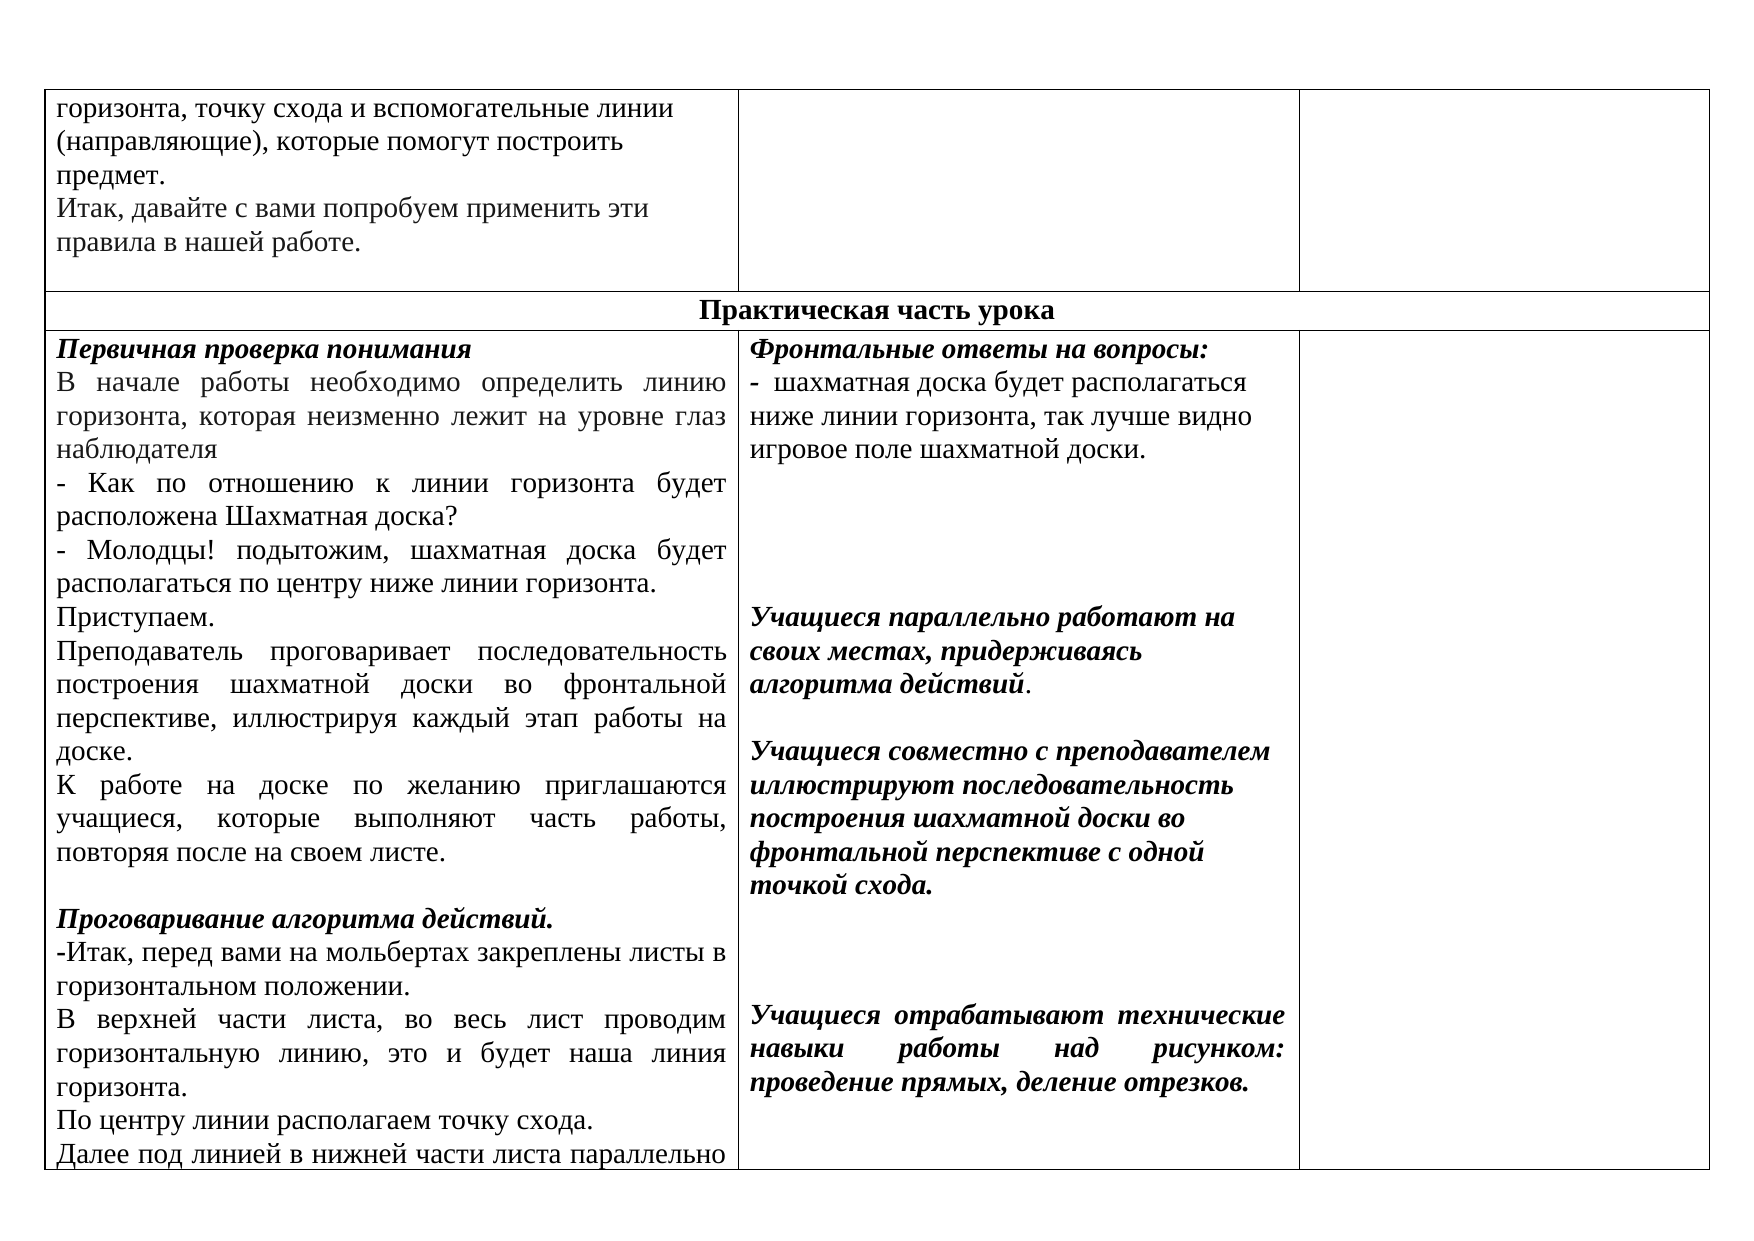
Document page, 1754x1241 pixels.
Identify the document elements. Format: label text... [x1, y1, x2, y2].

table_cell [739, 331, 1299, 1169]
table_cell [739, 90, 1299, 291]
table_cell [1300, 90, 1709, 291]
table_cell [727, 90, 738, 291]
table_cell Практическая часть урока [46, 292, 1709, 330]
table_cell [46, 331, 738, 1169]
table_cell [1300, 331, 1709, 1169]
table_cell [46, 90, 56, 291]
